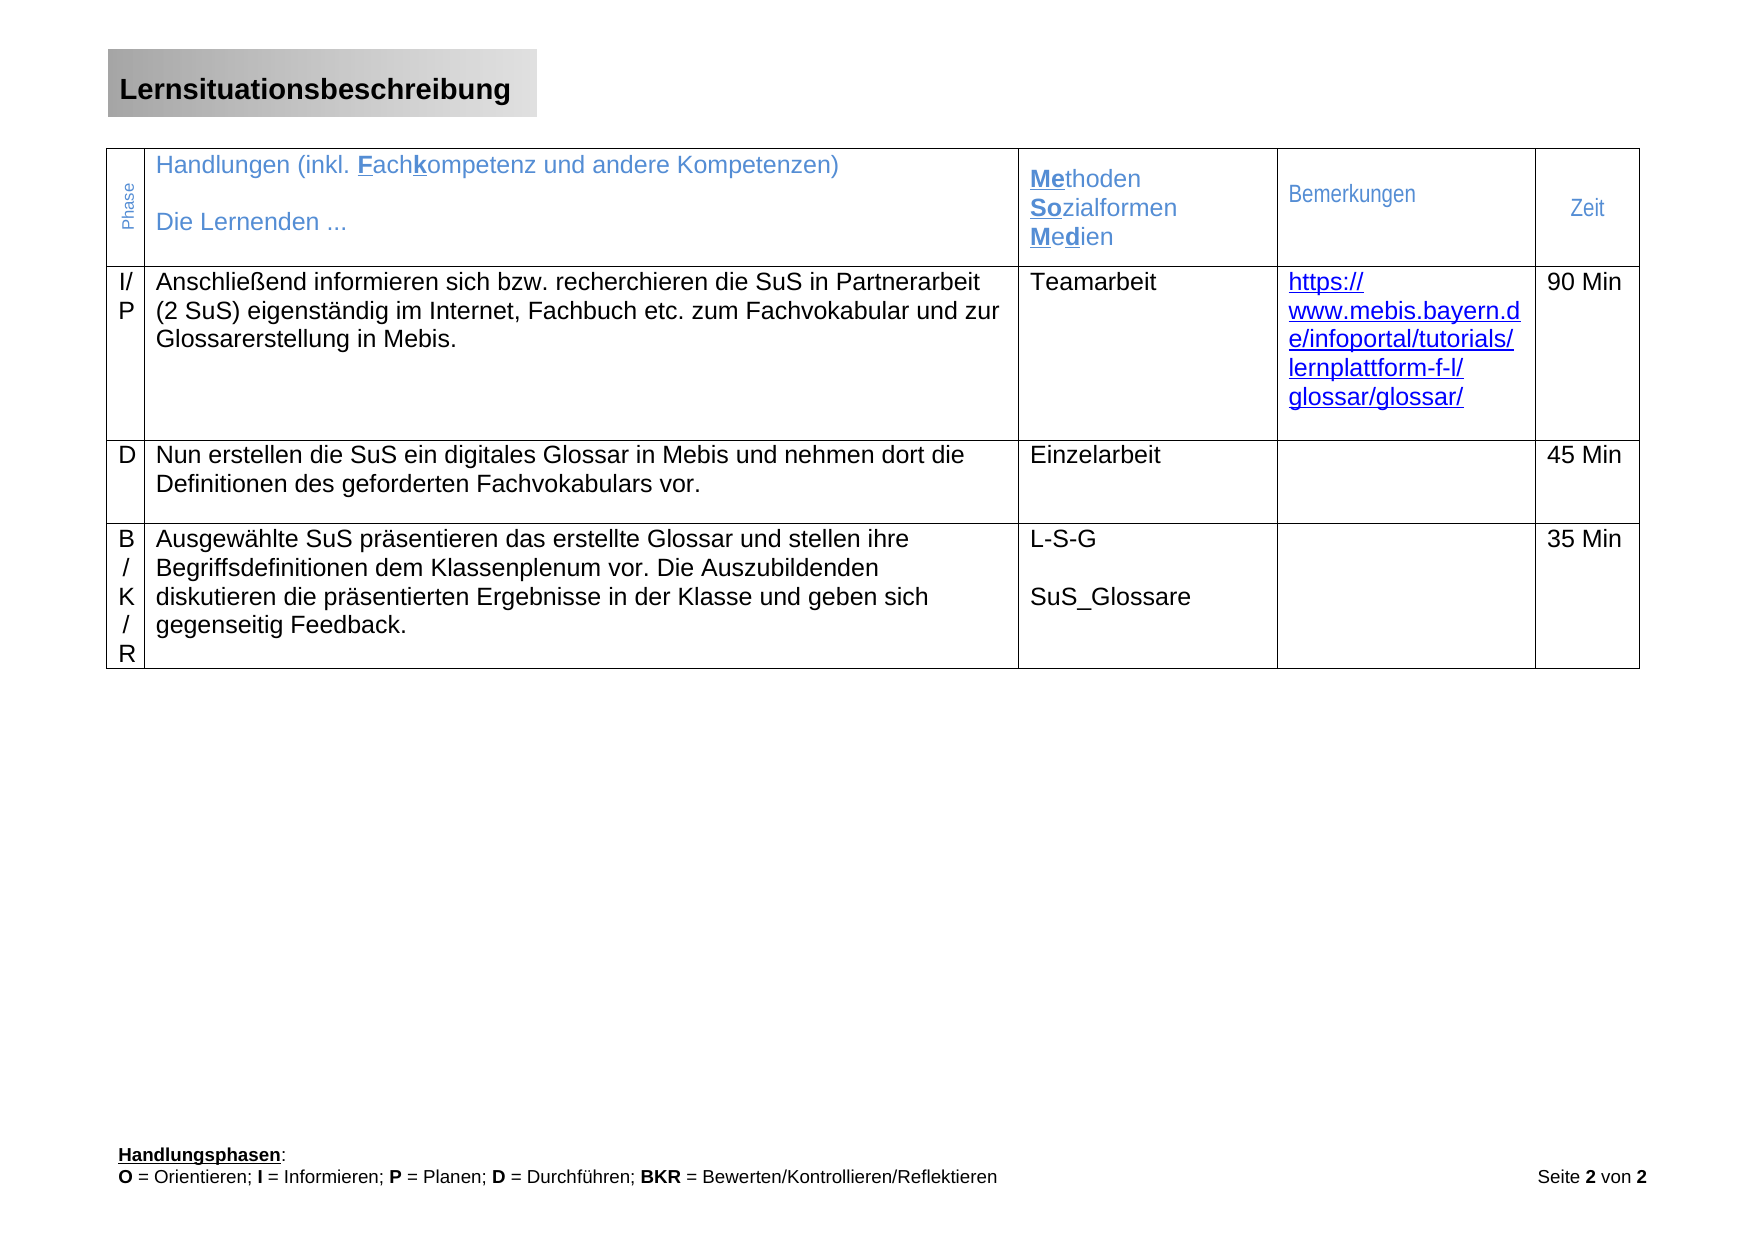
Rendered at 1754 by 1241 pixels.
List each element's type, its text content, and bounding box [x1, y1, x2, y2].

table_cell Ausgewählte SuS präsentieren das erstellte Glossar und stellen ihre Begriffsdefinitionen dem Klassenplenum vor. Die Auszubildenden diskutieren die präsentierten Ergebnisse in der Klasse und geben sich gegenseitig Feedback. [145, 524, 1018, 668]
table_cell 45 Min [1536, 441, 1639, 523]
table_cell Teamarbeit [1019, 267, 1277, 439]
table_cell Anschließend informieren sich bzw. recherchieren die SuS in Partnerarbeit (2 SuS) eigenständig im Internet, Fachbuch etc. zum Fachvokabular und zur Glossarerstellung in Mebis. [145, 267, 1018, 439]
table_header Methoden Sozialformen Medien [1019, 149, 1277, 266]
table_header Zeit [1536, 149, 1639, 266]
table_cell D [107, 441, 144, 523]
table_cell [1278, 441, 1535, 523]
table_header Bemerkungen [1278, 149, 1535, 266]
table_cell L-S-G SuS_Glossare [1019, 524, 1277, 668]
table_cell [1278, 524, 1535, 668]
table_header Phase [107, 149, 144, 266]
table_cell Einzelarbeit [1019, 441, 1277, 523]
table_cell 90 Min [1536, 267, 1639, 439]
table_cell Nun erstellen die SuS ein digitales Glossar in Mebis und nehmen dort die Definitionen des geforderten Fachvokabulars vor. [145, 441, 1018, 523]
table_cell B/K/R [107, 524, 144, 668]
table_cell 35 Min [1536, 524, 1639, 668]
table_cell I/P [107, 267, 144, 439]
table_header Handlungen (inkl. Fachkompetenz und andere Kompetenzen) Die Lernenden ... [145, 149, 1018, 266]
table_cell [1278, 267, 1535, 439]
